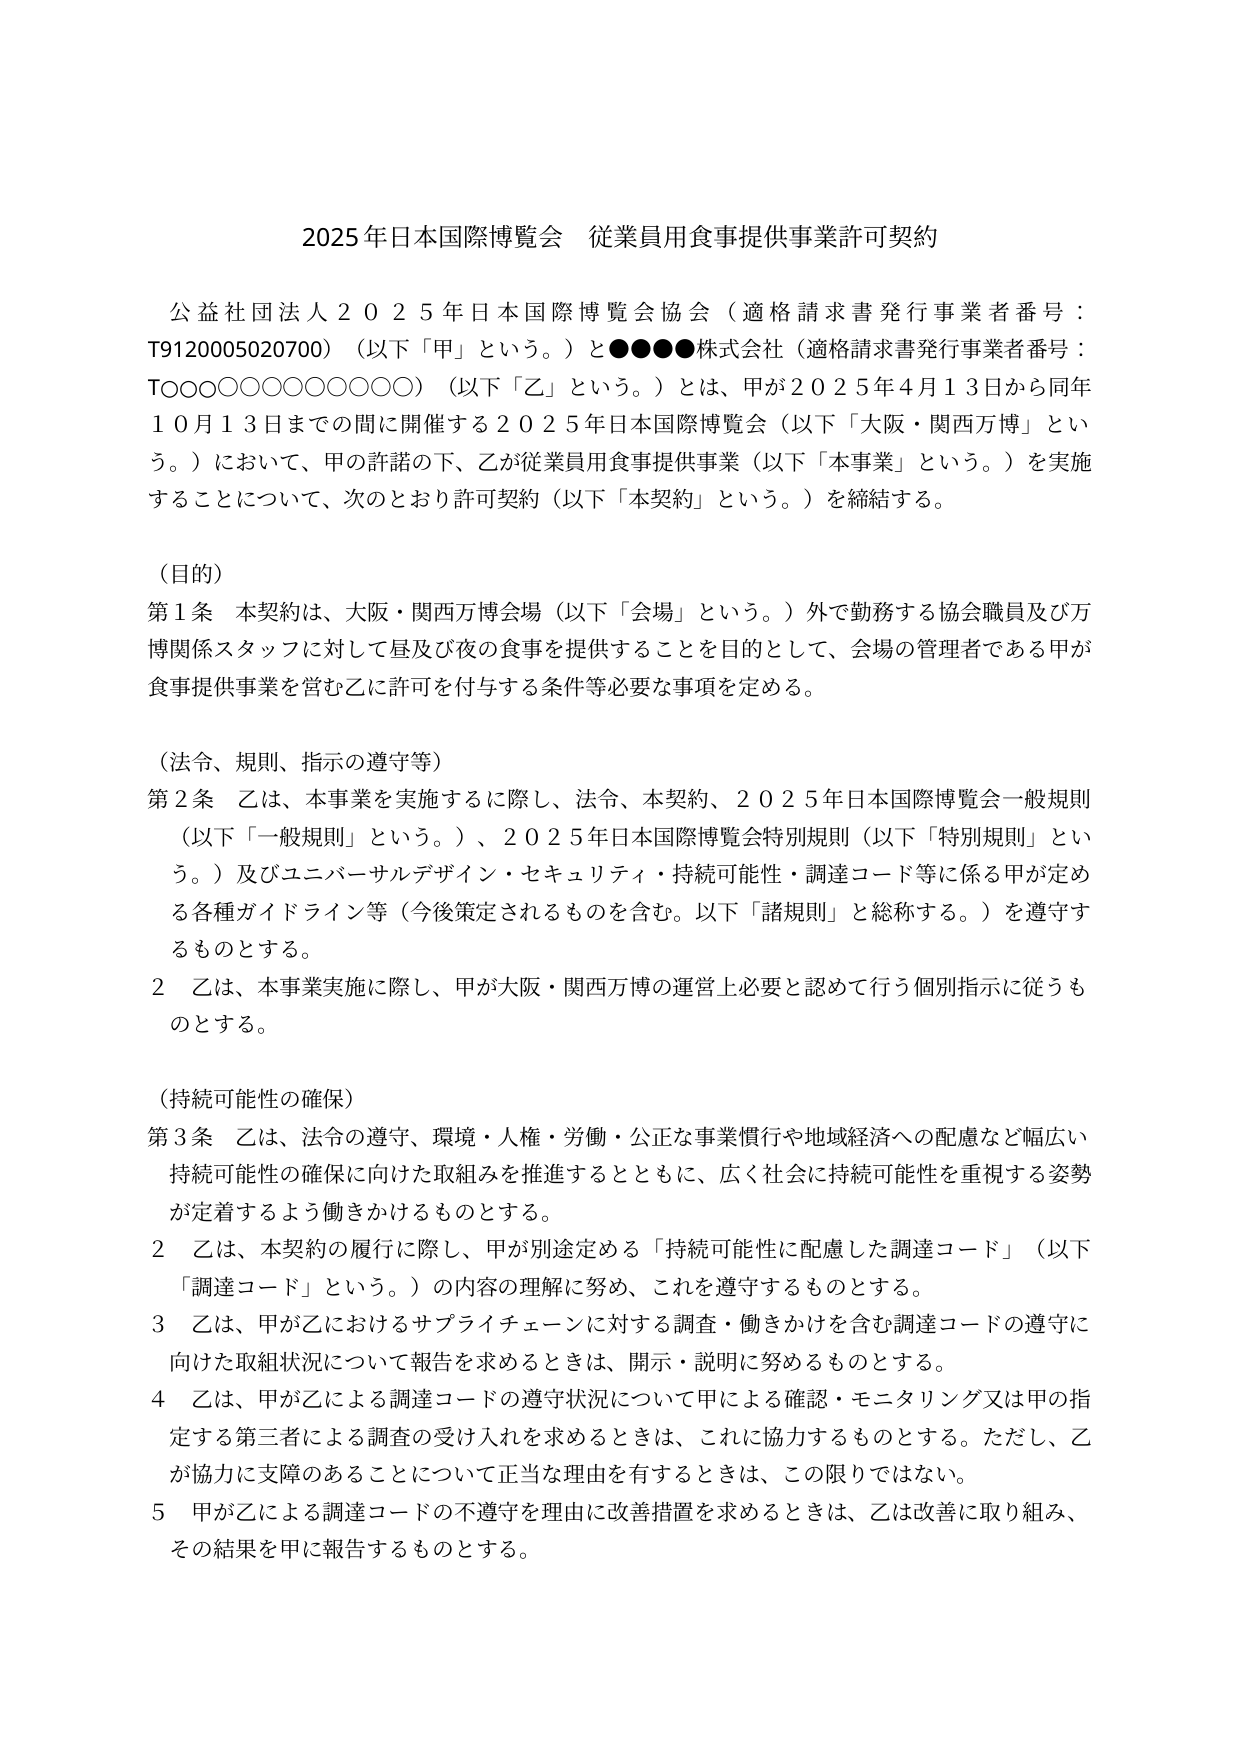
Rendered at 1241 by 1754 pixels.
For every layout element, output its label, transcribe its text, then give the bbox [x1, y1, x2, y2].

text 第２条 乙は、本事業を実施するに際し、法令、本契約、２０２５年日本国際博覧会一般規則（以下「一般規則」という。）、２０２５年日本国際博覧会特別規則（以下「特別規則」という。）及びユニバーサルデザイン・セキュリティ・持続可能性・調達コード等に係る甲が定める各種ガイドライン等（今後策定されるものを含む。以下「諸規則」と総称する。）を遵守するものとする。 [148, 779, 1092, 967]
text 公益社団法人２０２５年日本国際博覧会協会（適格請求書発行事業者番号：T9120005020700）（以下「甲」という。）と●●●●株式会社（適格請求書発行事業者番号：T○○○〇○○○〇○○○〇）（以下「乙」という。）とは、甲が２０２５年４月１３日から同年１０月１３日までの間に開催する２０２５年日本国際博覧会（以下「大阪・関西万博」という。）において、甲の許諾の下、乙が従業員用食事提供事業（以下「本事業」という。）を実施することについて、次のとおり許可契約（以下「本契約」という。）を締結する。 [148, 292, 1092, 517]
text ２ 乙は、本事業実施に際し、甲が大阪・関西万博の運営上必要と認めて行う個別指示に従うものとする。 [148, 967, 1092, 1042]
text ３ 乙は、甲が乙におけるサプライチェーンに対する調査・働きかけを含む調達コードの遵守に向けた取組状況について報告を求めるときは、開示・説明に努めるものとする。 [148, 1304, 1092, 1379]
text 2025年日本国際博覧会 従業員用食事提供事業許可契約 [148, 217, 1092, 254]
text 第３条 乙は、法令の遵守、環境・人権・労働・公正な事業慣行や地域経済への配慮など幅広い持続可能性の確保に向けた取組みを推進するとともに、広く社会に持続可能性を重視する姿勢が定着するよう働きかけるものとする。 [148, 1117, 1092, 1229]
text ２ 乙は、本契約の履行に際し、甲が別途定める「持続可能性に配慮した調達コード」（以下「調達コード」という。）の内容の理解に努め、これを遵守するものとする。 [148, 1229, 1092, 1304]
text （持続可能性の確保） [148, 1079, 1092, 1117]
list 本契約は、大阪・関西万博会場（以下「会場」という。）外で勤務する協会職員及び万博関係スタッフに対して昼及び夜の食事を提供することを目的として、会場の管理者である甲が食事提供事業を営む乙に許可を付与する条件等必要な事項を定める。 [148, 592, 1092, 704]
text ４ 乙は、甲が乙による調達コードの遵守状況について甲による確認・モニタリング又は甲の指定する第三者による調査の受け入れを求めるときは、これに協力するものとする。ただし、乙が協力に支障のあることについて正当な理由を有するときは、この限りではない。 [148, 1379, 1092, 1492]
text （目的） [148, 554, 1092, 592]
text ５ 甲が乙による調達コードの不遵守を理由に改善措置を求めるときは、乙は改善に取り組み、その結果を甲に報告するものとする。 [148, 1492, 1092, 1567]
text （法令、規則、指示の遵守等） [148, 742, 1092, 779]
